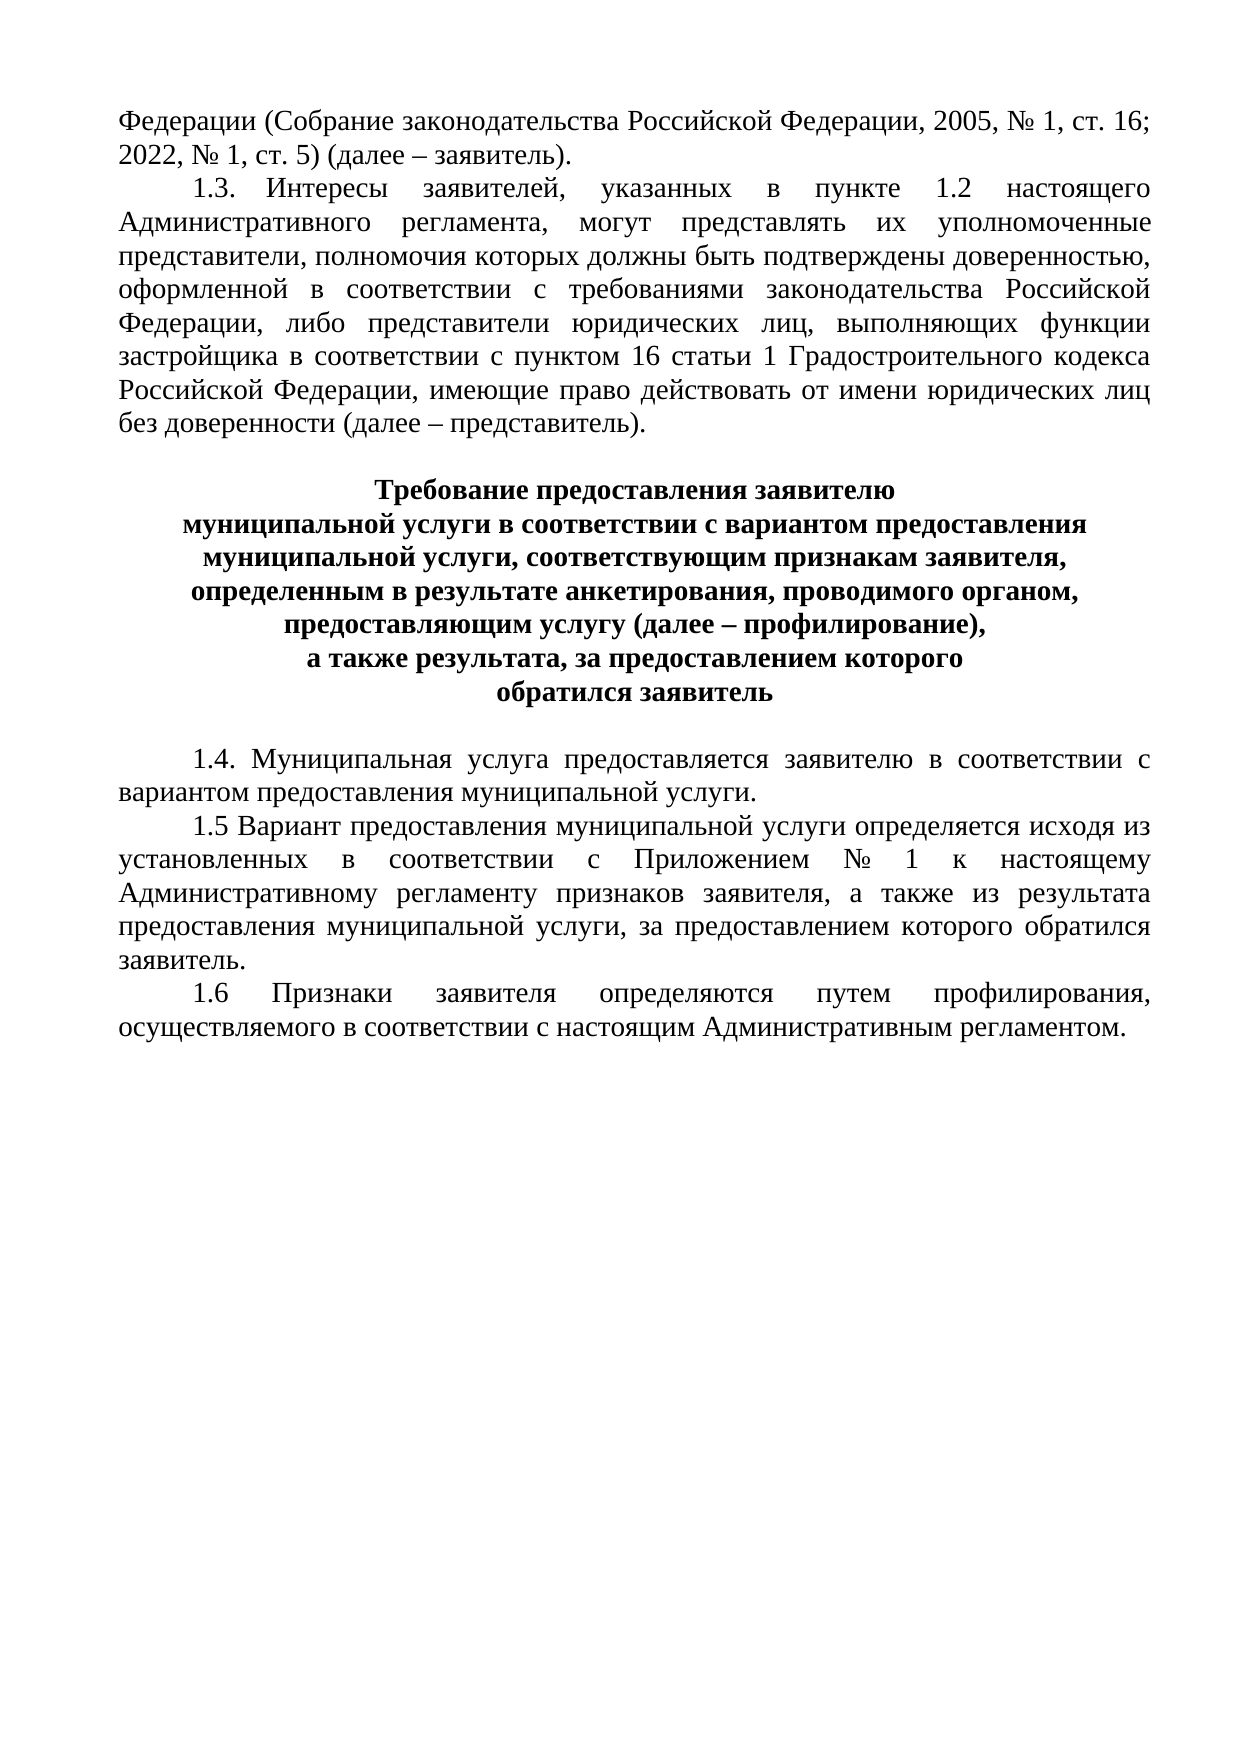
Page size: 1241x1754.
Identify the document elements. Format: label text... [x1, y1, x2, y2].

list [118, 103, 1152, 171]
text 1.5 Вариант предоставления муниципальной услуги определяется исходя из установленных в соответствии с Приложением № 1 к настоящему Административному регламенту признаков заявителя, а также из результата предоставления муниципальной услуги, за предоставлением которого обратился заявитель. [118, 808, 1152, 976]
list Интересы заявителей, указанных в пункте 1.2 настоящего Административного регламента, могут представлять их уполномоченные представители, полномочия которых должны быть подтверждены доверенностью, оформленной в соответствии с требованиями законодательства Российской Федерации, либо представители юридических лиц, выполняющих функции застройщика в соответствии с пунктом 16 статьи 1 Градостроительного кодекса Российской Федерации, имеющие право действовать от имени юридических лиц без доверенности (далее – представитель). [118, 171, 1152, 439]
text а также результата, за предоставлением которого [118, 640, 1152, 674]
text Требование предоставления заявителю [118, 472, 1152, 506]
text обратился заявитель [118, 674, 1152, 707]
text 1.4. Муниципальная услуга предоставляется заявителю в соответствии с вариантом предоставления муниципальной услуги. [118, 741, 1152, 808]
text 1.6 Признаки заявителя определяются путем профилирования, осуществляемого в соответствии с настоящим Административным регламентом. [118, 976, 1152, 1043]
text муниципальной услуги в соответствии с вариантом предоставления муниципальной услуги, соответствующим признакам заявителя, определенным в результате анкетирования, проводимого органом, предоставляющим услугу (далее – профилирование), [118, 506, 1152, 640]
